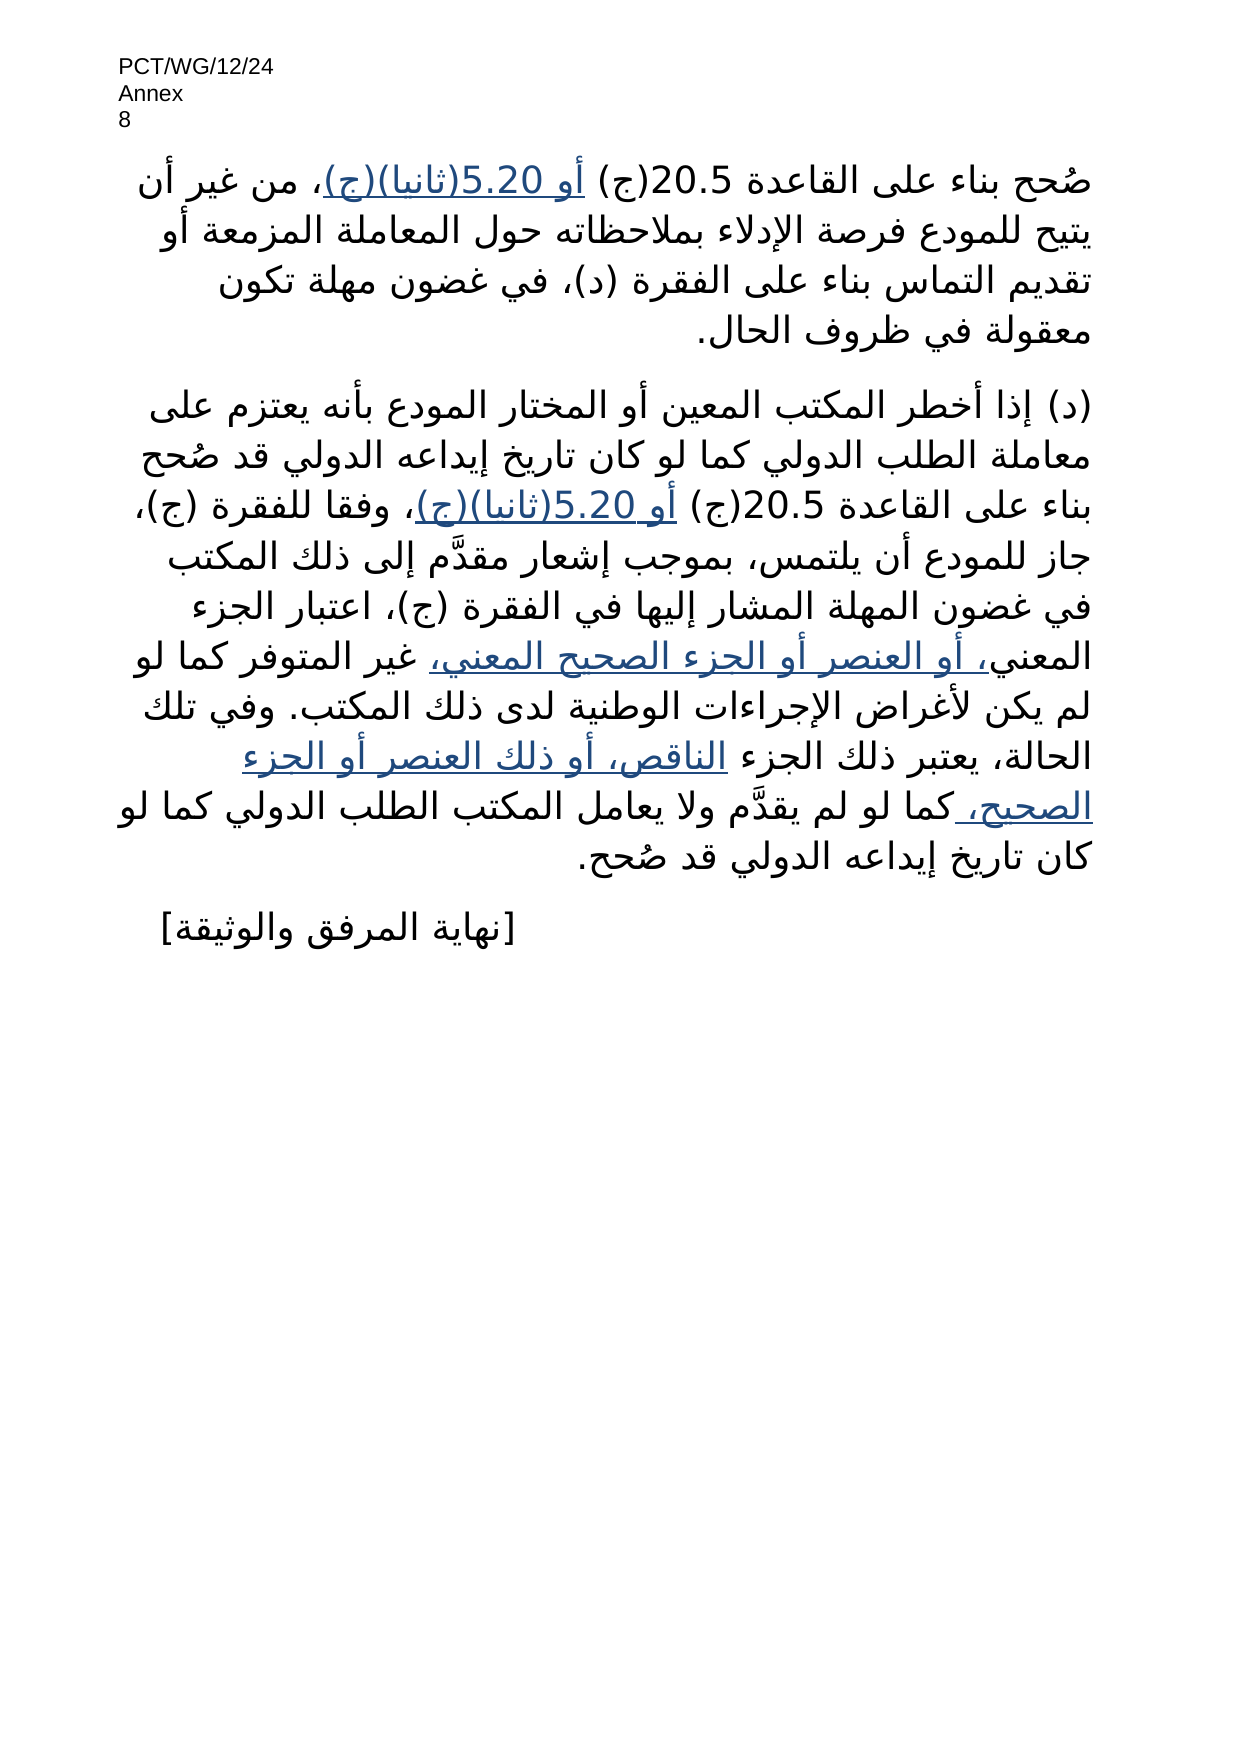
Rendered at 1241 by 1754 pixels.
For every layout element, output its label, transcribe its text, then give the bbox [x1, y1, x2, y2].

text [118, 158, 1092, 352]
text [نهاية المرفق والوثيقة] [118, 910, 516, 947]
text (د) إذا أخطر المكتب المعين أو المختار المودع بأنه يعتزم على معاملة الطلب الدولي كما لو كان تاريخ إيداعه الدولي قد صُحح بناء على القاعدة 20.5(ج) أو 5.20(ثانيا)(ج)، وفقا للفقرة (ج)، جاز للمودع أن يلتمس، بموجب إشعار مقدَّم إلى ذلك المكتب في غضون المهلة المشار إليها في الفقرة (ج)، اعتبار الجزء المعني، أو العنصر أو الجزء الصحيح المعني، غير المتوفر كما لو لم يكن لأغراض الإجراءات الوطنية لدى ذلك المكتب. وفي تلك الحالة، يعتبر ذلك الجزء الناقص، أو ذلك العنصر أو الجزء الصحيح، كما لو لم يقدَّم ولا يعامل المكتب الطلب الدولي كما لو كان تاريخ إيداعه الدولي قد صُحح. [118, 384, 1092, 878]
